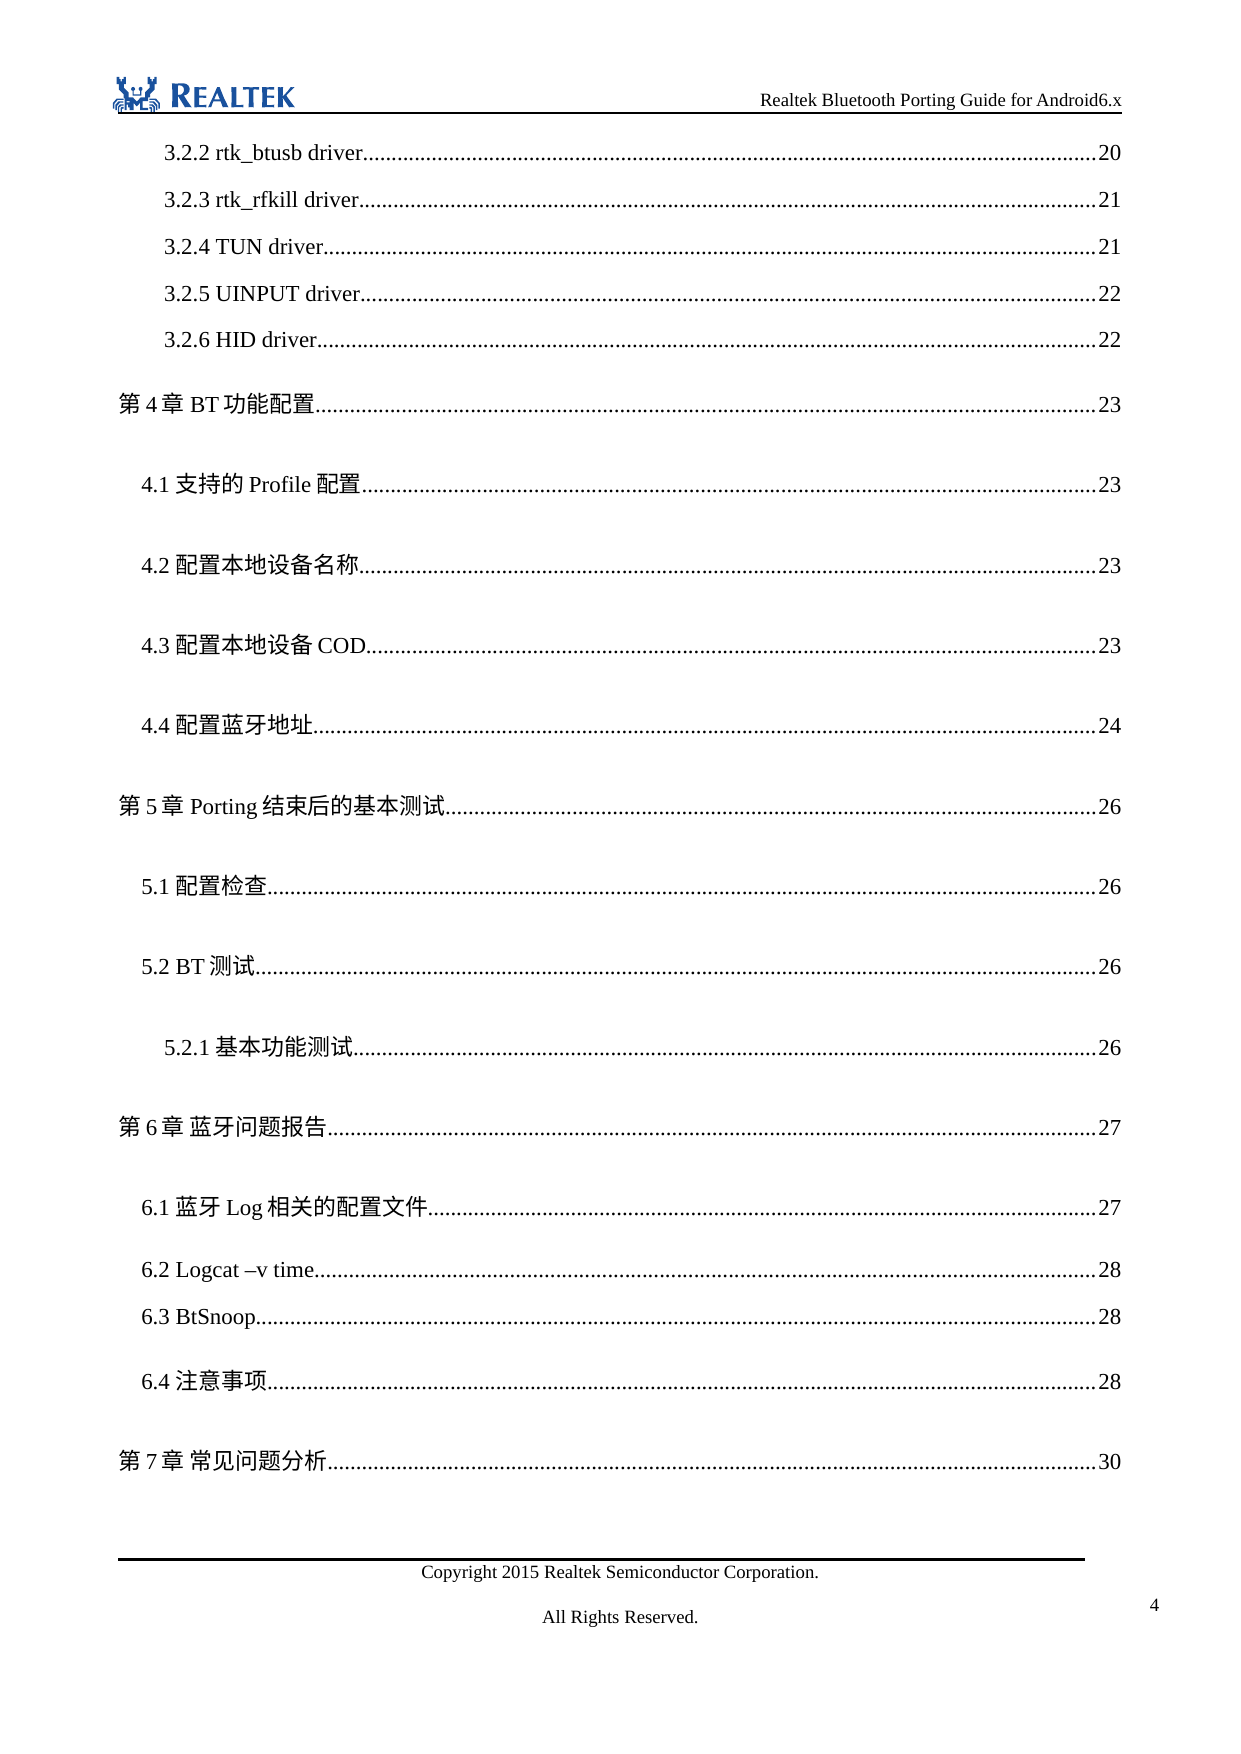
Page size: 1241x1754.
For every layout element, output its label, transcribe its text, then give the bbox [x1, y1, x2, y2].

text 3.2.3 rtk_rfkill driver 21 [118, 183, 1122, 216]
text 6.2 Logcat –v time 28 [118, 1253, 1122, 1286]
text 第6章 蓝牙问题报告 27 [118, 1093, 1122, 1158]
text 5.2 BT测试 26 [118, 932, 1122, 997]
text 4.4 配置蓝牙地址 24 [118, 691, 1122, 756]
text 3.2.6 HID driver 22 [118, 323, 1122, 356]
text 3.2.4 TUN driver 21 [118, 230, 1122, 262]
text 3.2.5 UINPUT driver 22 [118, 277, 1122, 309]
text 第7章 常见问题分析 30 [118, 1427, 1122, 1492]
text 4.1 支持的Profile配置 23 [118, 450, 1122, 515]
text 4.3 配置本地设备COD 23 [118, 611, 1122, 676]
text 3.2.2 rtk_btusb driver 20 [118, 136, 1122, 169]
text 6.1 蓝牙Log相关的配置文件 27 [118, 1173, 1122, 1238]
text 4.2 配置本地设备名称 23 [118, 531, 1122, 596]
text 5.2.1 基本功能测试 26 [118, 1013, 1122, 1078]
text 6.4 注意事项 28 [118, 1347, 1122, 1412]
text 5.1 配置检查 26 [118, 852, 1122, 917]
text 第4章 BT功能配置 23 [118, 370, 1122, 435]
text 第5章 Porting结束后的基本测试 26 [118, 772, 1122, 837]
text 6.3 BtSnoop 28 [118, 1300, 1122, 1333]
